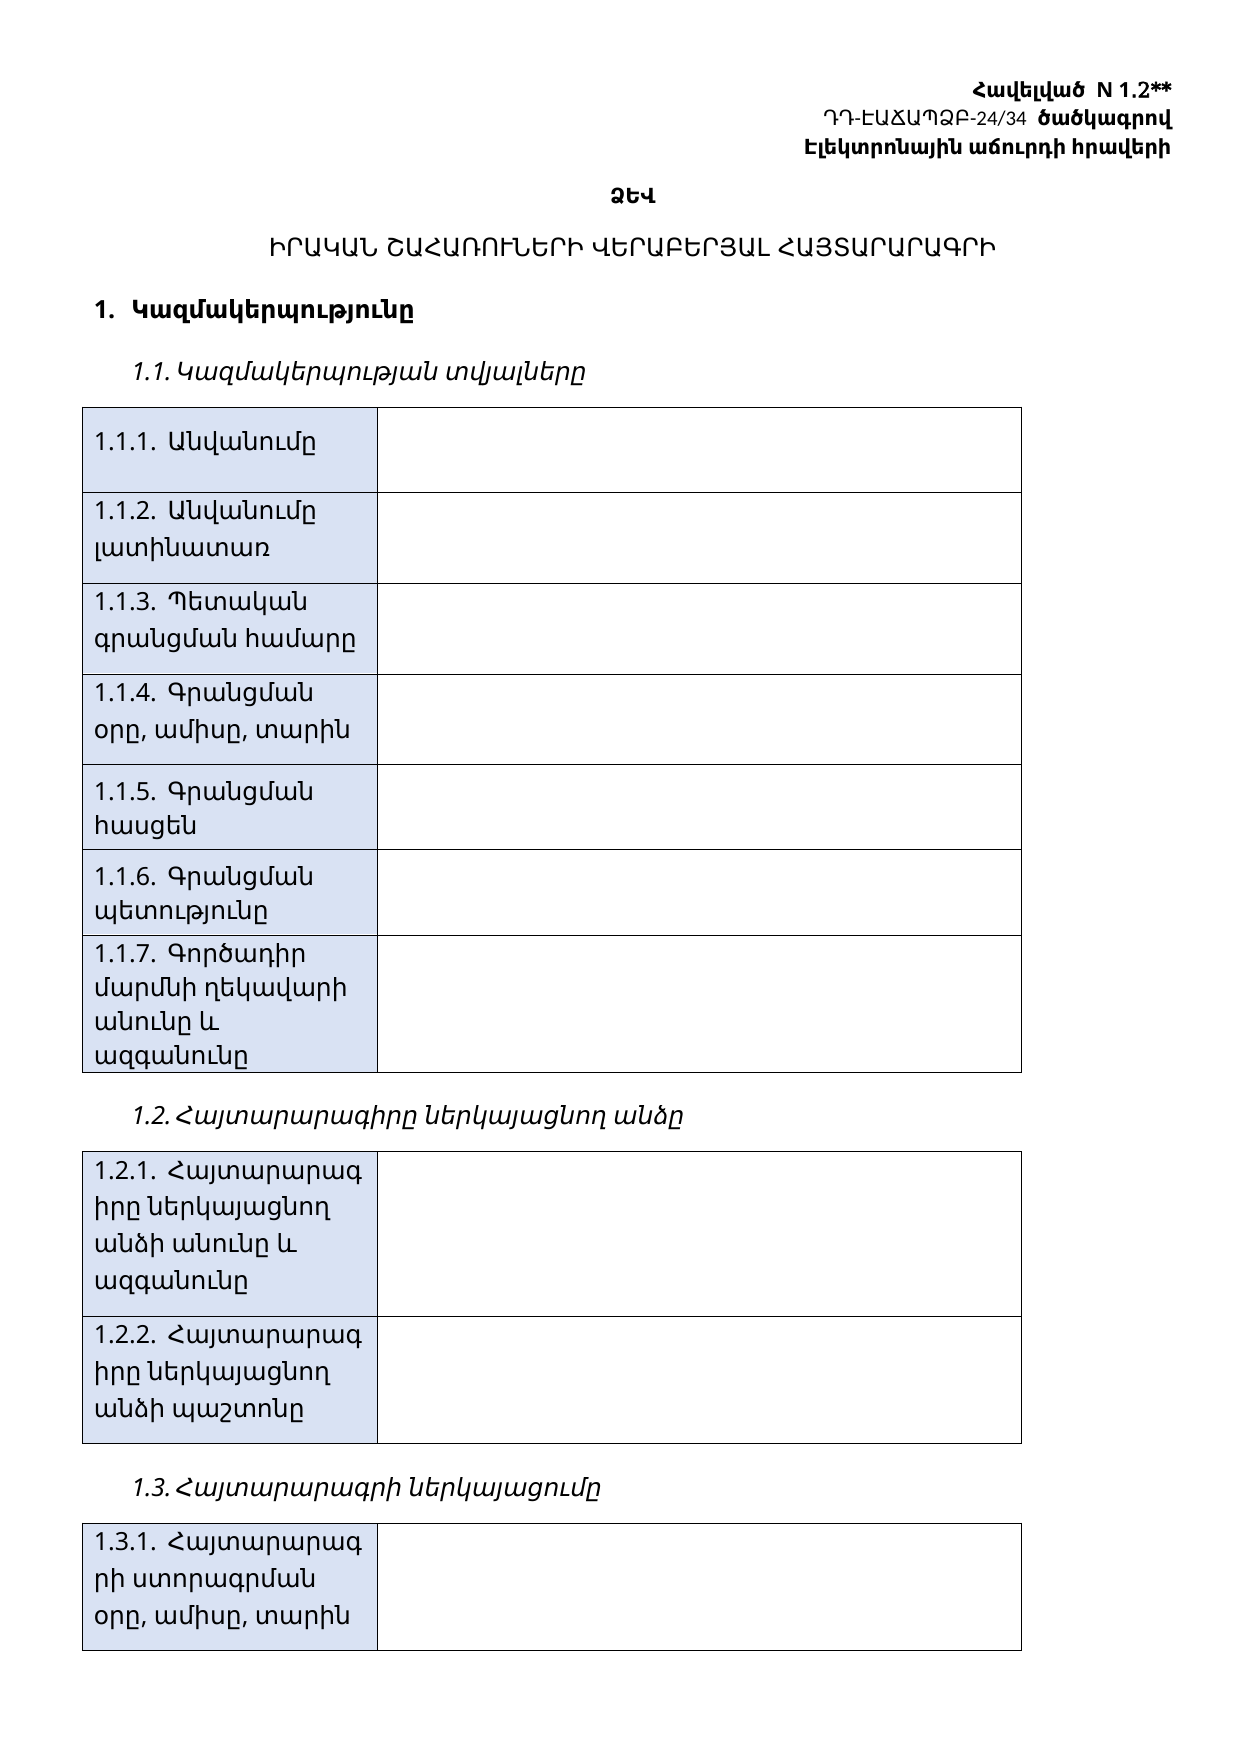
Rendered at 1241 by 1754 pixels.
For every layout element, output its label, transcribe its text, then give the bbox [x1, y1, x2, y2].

table_cell [378, 1317, 1021, 1443]
list Հայտարարագրի ներկայացումը [131, 1469, 1171, 1503]
table_cell Պետական գրանցման համարը [83, 584, 377, 673]
table_header [378, 1152, 1021, 1316]
text Էլեկտրոնային աճուրդի հրավերի [94, 132, 1171, 160]
text ՁԵՎ [94, 184, 1171, 209]
table_cell Գրանցման պետությունը [83, 850, 377, 934]
table_header [378, 408, 1021, 492]
table_header Հայտարարագրի ստորագրման օրը, ամիսը, տարին [83, 1524, 377, 1650]
table_cell [378, 936, 1021, 1072]
table_cell Հայտարարագիրը ներկայացնող անձի պաշտոնը [83, 1317, 377, 1443]
table_cell [378, 584, 1021, 673]
table_cell [378, 493, 1021, 583]
table_header Հայտարարագիրը ներկայացնող անձի անունը և ազգանունը [83, 1152, 377, 1316]
table_cell Գրանցման օրը, ամիսը, տարին [83, 675, 377, 764]
table_cell [378, 765, 1021, 849]
table_cell [378, 675, 1021, 764]
table_header [378, 1524, 1021, 1650]
text ԻՐԱԿԱՆ ՇԱՀԱՌՈՒՆԵՐԻ ՎԵՐԱԲԵՐՅԱԼ ՀԱՅՏԱՐԱՐԱԳՐԻ [94, 233, 1171, 262]
table_cell Գրանցման հասցեն [83, 765, 377, 849]
text Հավելված N 1․2** [94, 75, 1171, 103]
text ԴԴ-ԷԱՃԱՊՁԲ-24/34 ծածկագրով [94, 103, 1171, 132]
list Հայտարարագիրը ներկայացնող անձը [131, 1098, 1171, 1132]
table_cell Գործադիր մարմնի ղեկավարի անունը և ազգանունը [83, 936, 377, 1072]
list Կազմակերպությունը [94, 291, 1171, 326]
list Կազմակերպության տվյալները [131, 353, 1171, 387]
table_cell [378, 850, 1021, 934]
table_header Անվանումը [83, 408, 377, 492]
table_cell Անվանումը լատինատառ [83, 493, 377, 583]
